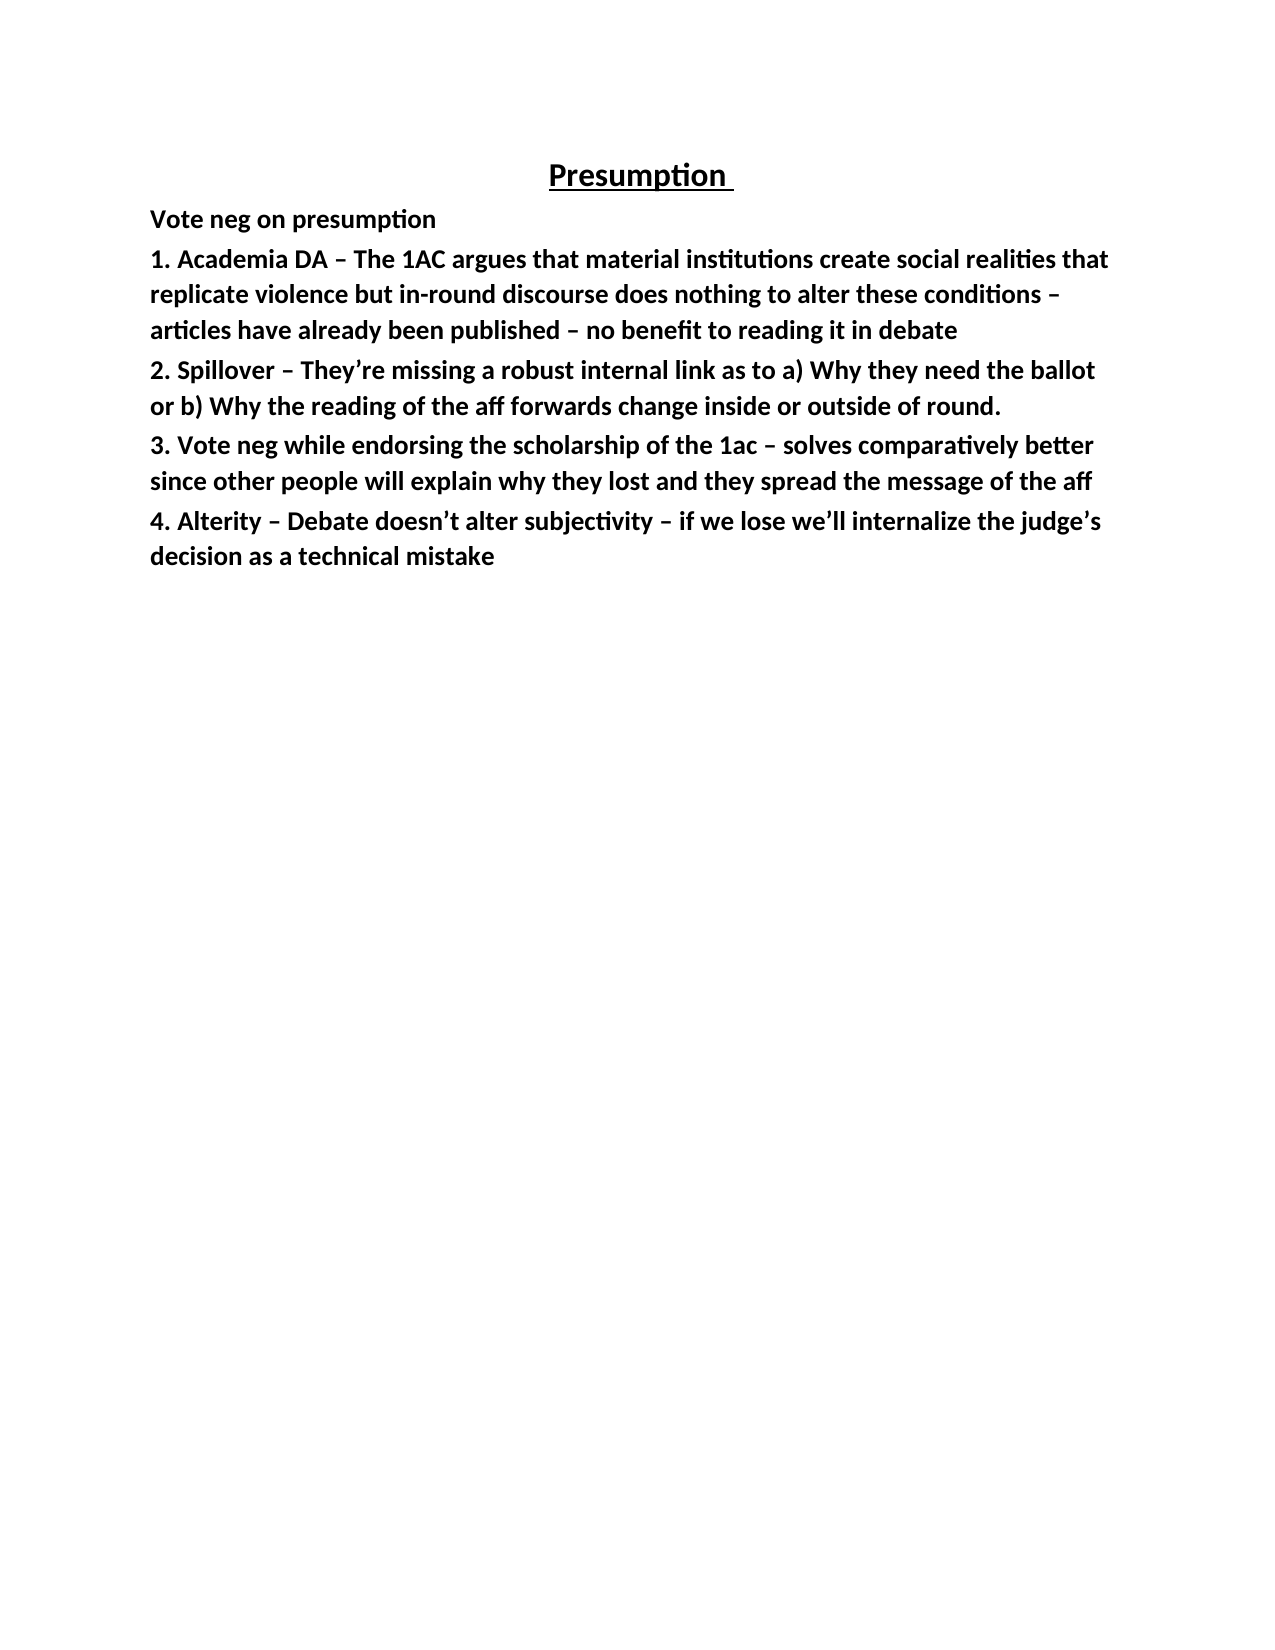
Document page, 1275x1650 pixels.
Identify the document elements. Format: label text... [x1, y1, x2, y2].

subtitle 3. Vote neg while endorsing the scholarship of the 1ac – solves comparatively better since other people will explain why they lost and they spread the message of the aff [150, 428, 1125, 497]
subtitle Vote neg on presumption [150, 202, 1125, 235]
subtitle 1. Academia DA – The 1AC argues that material institutions create social realities that replicate violence but in-round discourse does nothing to alter these conditions – articles have already been published – no benefit to reading it in debate [150, 242, 1125, 346]
subtitle Presumption [150, 154, 1125, 195]
subtitle 2. Spillover – They’re missing a robust internal link as to a) Why they need the ballot or b) Why the reading of the aff forwards change inside or outside of round. [150, 353, 1125, 422]
subtitle 4. Alterity – Debate doesn’t alter subjectivity – if we lose we’ll internalize the judge’s decision as a technical mistake [150, 504, 1125, 573]
